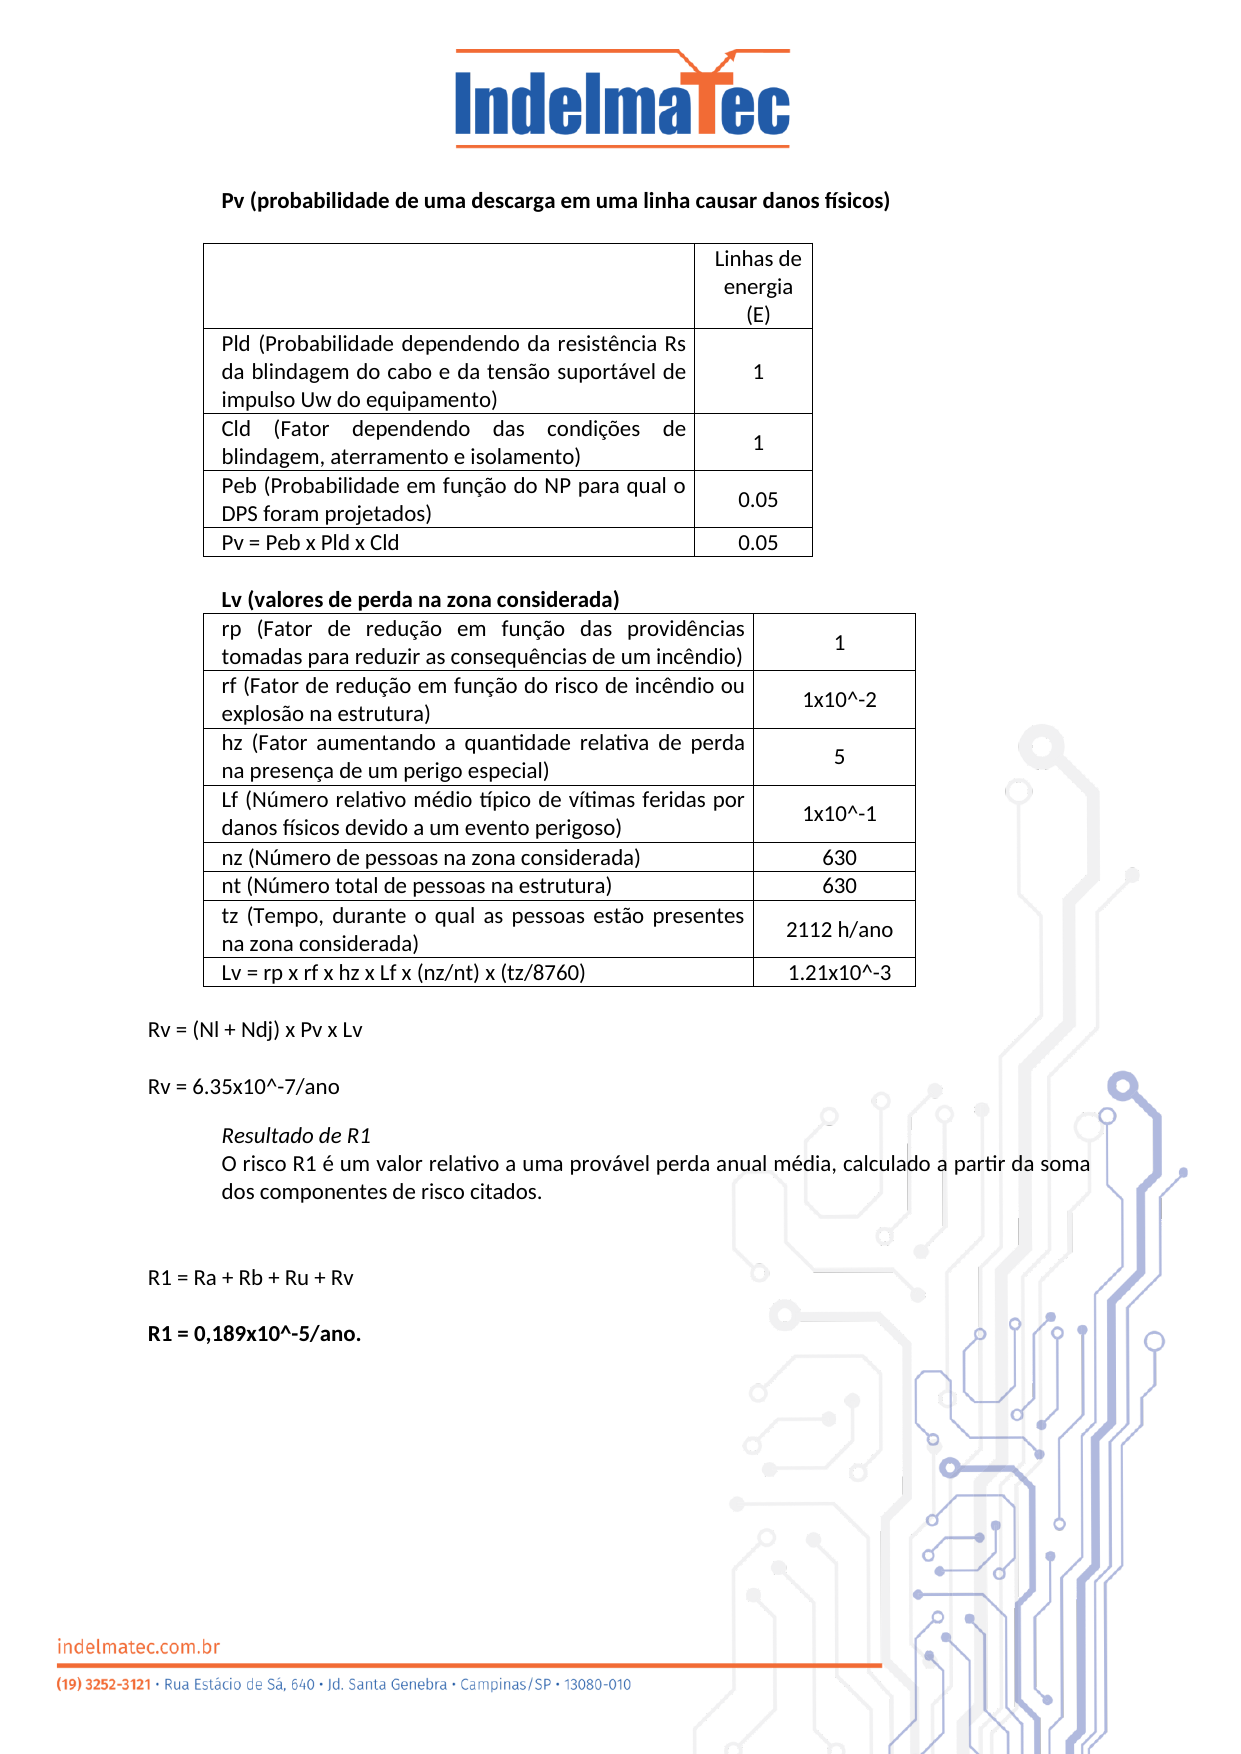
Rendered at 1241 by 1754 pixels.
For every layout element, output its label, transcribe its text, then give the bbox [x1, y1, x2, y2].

table_header Linhas de energia (E) [695, 244, 812, 328]
text R1 = 0,189x10^-5/ano. [148, 1319, 1092, 1348]
table_cell 1 [695, 414, 812, 470]
table_cell 1 [695, 329, 812, 413]
table_cell Cld (Fator dependendo das condições de blindagem, aterramento e isolamento) [204, 414, 694, 470]
table_cell hz (Fator aumentando a quantidade relativa de perda na presença de um perigo especial) [204, 729, 753, 784]
table_cell 2112 h/ano [754, 901, 915, 957]
table_cell 630 [754, 843, 915, 871]
table_cell 630 [754, 872, 915, 900]
table_header 1 [754, 614, 915, 670]
table_header [204, 244, 694, 328]
subtitle Resultado de R1 [221, 1121, 1092, 1149]
table_cell 1x10^-1 [754, 786, 915, 842]
table_header rp (Fator de redução em função das providências tomadas para reduzir as consequências de um incêndio) [204, 614, 753, 670]
table_cell 0.05 [695, 528, 812, 556]
table_cell Lv = rp x rf x hz x Lf x (nz/nt) x (tz/8760) [204, 958, 753, 986]
table_cell Peb (Probabilidade em função do NP para qual o DPS foram projetados) [204, 471, 694, 527]
table_cell 5 [754, 729, 915, 784]
table_cell nz (Número de pessoas na zona considerada) [204, 843, 753, 871]
table_cell 1x10^-2 [754, 671, 915, 727]
text Rv = 6.35x10^-7/ano [148, 1072, 1092, 1100]
table_cell 0.05 [695, 471, 812, 527]
table_cell 1.21x10^-3 [754, 958, 915, 986]
table_cell tz (Tempo, durante o qual as pessoas estão presentes na zona considerada) [204, 901, 753, 957]
text Rv = (Nl + Ndj) x Pv x Lv [148, 1016, 1092, 1044]
text Lv (valores de perda na zona considerada) [221, 585, 1092, 613]
table_cell Lf (Número relativo médio típico de vítimas feridas por danos físicos devido a um evento perigoso) [204, 786, 753, 842]
table_cell nt (Número total de pessoas na estrutura) [204, 872, 753, 900]
text Pv (probabilidade de uma descarga em uma linha causar danos físicos) [221, 187, 1092, 215]
picture [56, 49, 1188, 1754]
text O risco R1 é um valor relativo a uma provável perda anual média, calculado a partir da soma dos componentes de risco citados. [221, 1149, 1092, 1205]
table_cell Pld (Probabilidade dependendo da resistência Rs da blindagem do cabo e da tensão suportável de impulso Uw do equipamento) [204, 329, 694, 413]
text R1 = Ra + Rb + Ru + Rv [148, 1263, 1092, 1291]
table_cell Pv = Peb x Pld x Cld [204, 528, 694, 556]
table_cell rf (Fator de redução em função do risco de incêndio ou explosão na estrutura) [204, 671, 753, 727]
